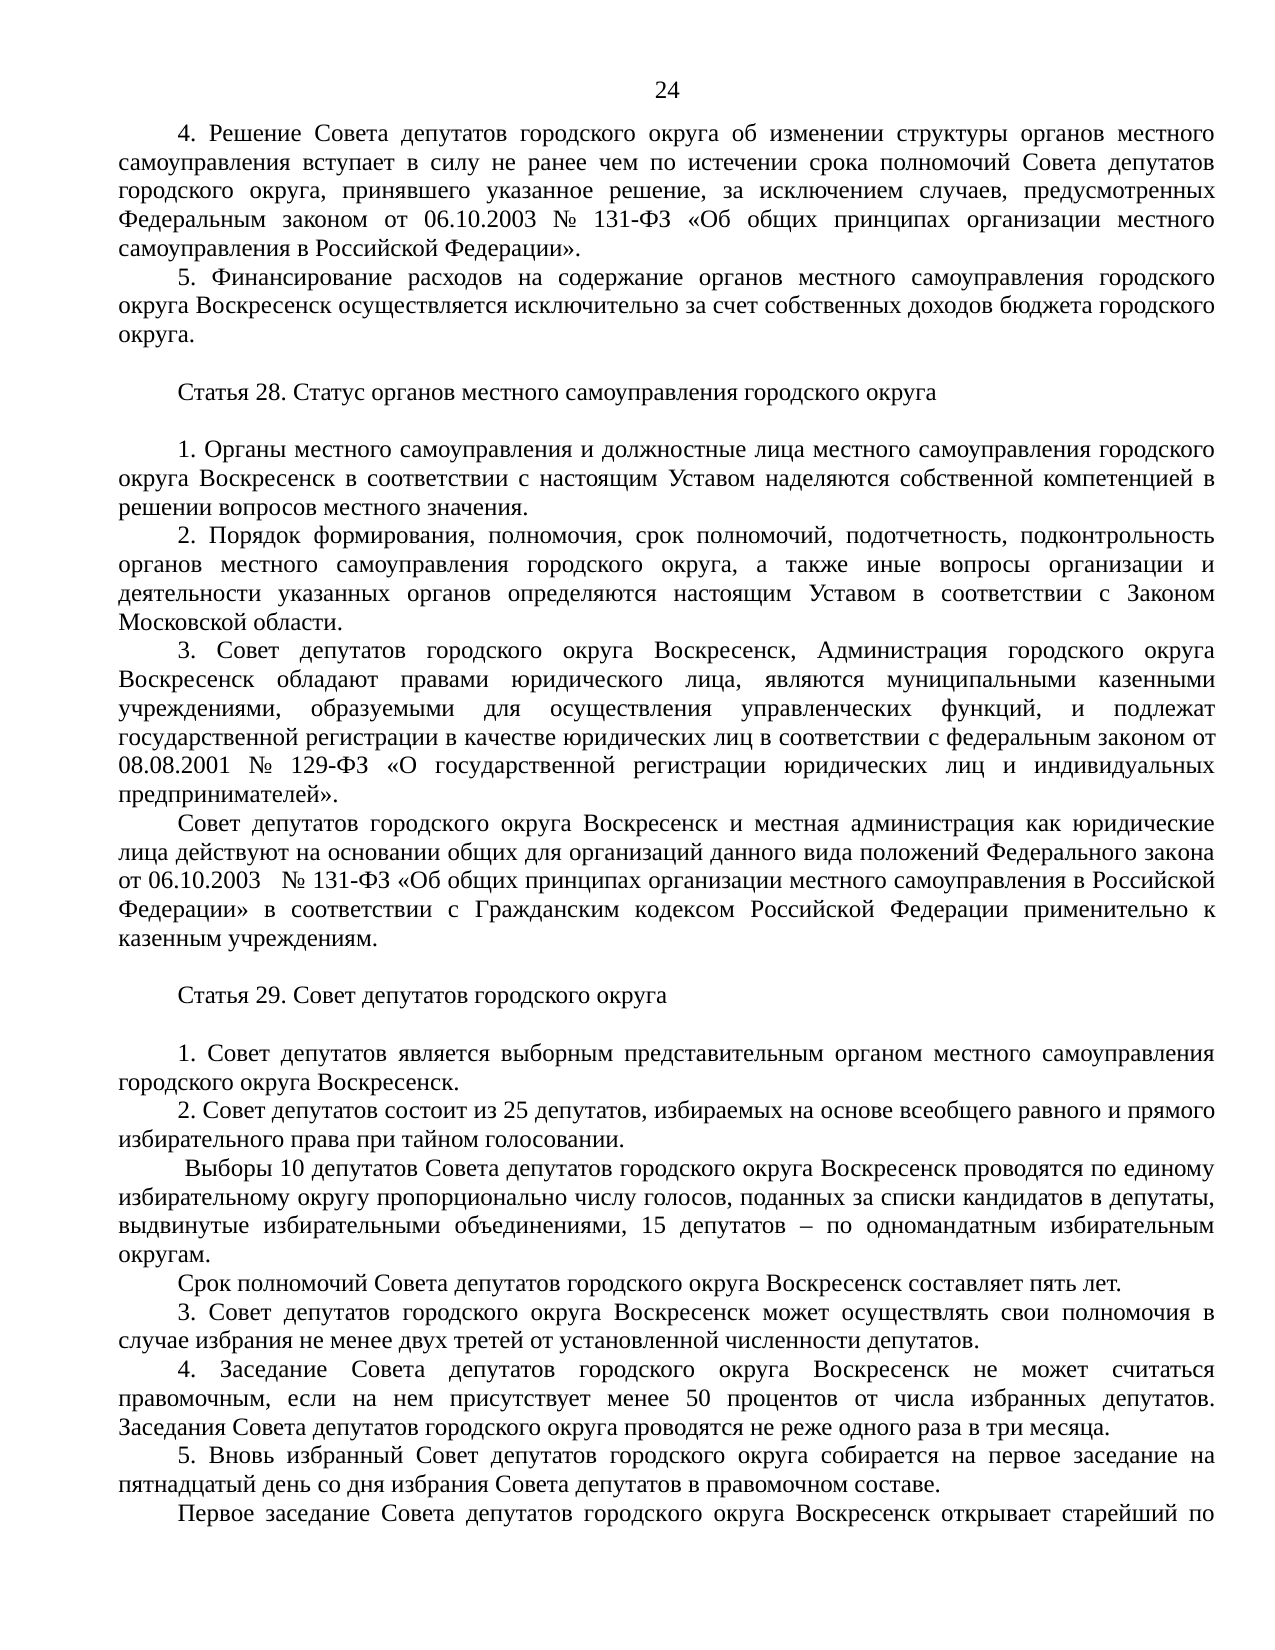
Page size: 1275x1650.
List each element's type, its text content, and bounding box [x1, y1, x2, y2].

text 5. Финансирование расходов на содержание органов местного самоуправления городского округа Воскресенск осуществляется исключительно за счет собственных доходов бюджета городского округа. [118, 262, 1216, 348]
text 1. Совет депутатов является выборным представительным органом местного самоуправления городского округа Воскресенск. [118, 1038, 1216, 1096]
text Совет депутатов городского округа Воскресенск и местная администрация как юридические лица действуют на основании общих для организаций данного вида положений Федерального закона от 06.10.2003 № 131-ФЗ «Об общих принципах организации местного самоуправления в Российской Федерации» в соответствии с Гражданским кодексом Российской Федерации применительно к казенным учреждениям. [118, 808, 1216, 952]
text 4. Заседание Совета депутатов городского округа Воскресенск не может считаться правомочным, если на нем присутствует менее 50 процентов от числа избранных депутатов. Заседания Совета депутатов городского округа проводятся не реже одного раза в три месяца. [118, 1354, 1216, 1441]
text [118, 1498, 1216, 1527]
text 2. Совет депутатов состоит из 25 депутатов, избираемых на основе всеобщего равного и прямого избирательного права при тайном голосовании. [118, 1096, 1216, 1153]
text Статья 28. Статус органов местного самоуправления городского округа [118, 377, 1216, 406]
text 1. Органы местного самоуправления и должностные лица местного самоуправления городского округа Воскресенск в соответствии с настоящим Уставом наделяются собственной компетенцией в решении вопросов местного значения. [118, 434, 1216, 521]
text 3. Совет депутатов городского округа Воскресенск может осуществлять свои полномочия в случае избрания не менее двух третей от установленной численности депутатов. [118, 1297, 1216, 1354]
text Срок полномочий Совета депутатов городского округа Воскресенск составляет пять лет. [118, 1268, 1216, 1297]
text 5. Вновь избранный Совет депутатов городского округа собирается на первое заседание на пятнадцатый день со дня избрания Совета депутатов в правомочном составе. [118, 1441, 1216, 1498]
text Статья 29. Совет депутатов городского округа [118, 981, 1216, 1009]
text 4. Решение Совета депутатов городского округа об изменении структуры органов местного самоуправления вступает в силу не ранее чем по истечении срока полномочий Совета депутатов городского округа, принявшего указанное решение, за исключением случаев, предусмотренных Федеральным законом от 06.10.2003 № 131-ФЗ «Об общих принципах организации местного самоуправления в Российской Федерации». [118, 118, 1216, 262]
text Выборы 10 депутатов Совета депутатов городского округа Воскресенск проводятся по единому избирательному округу пропорционально числу голосов, поданных за списки кандидатов в депутаты, выдвинутые избирательными объединениями, 15 депутатов – по одномандатным избирательным округам. [118, 1153, 1216, 1268]
text 2. Порядок формирования, полномочия, срок полномочий, подотчетность, подконтрольность органов местного самоуправления городского округа, а также иные вопросы организации и деятельности указанных органов определяются настоящим Уставом в соответствии с Законом Московской области. [118, 521, 1216, 636]
text 3. Совет депутатов городского округа Воскресенск, Администрация городского округа Воскресенск обладают правами юридического лица, являются муниципальными казенными учреждениями, образуемыми для осуществления управленческих функций, и подлежат государственной регистрации в качестве юридических лиц в соответствии с федеральным законом от 08.08.2001 № 129-ФЗ «О государственной регистрации юридических лиц и индивидуальных предпринимателей». [118, 636, 1216, 808]
